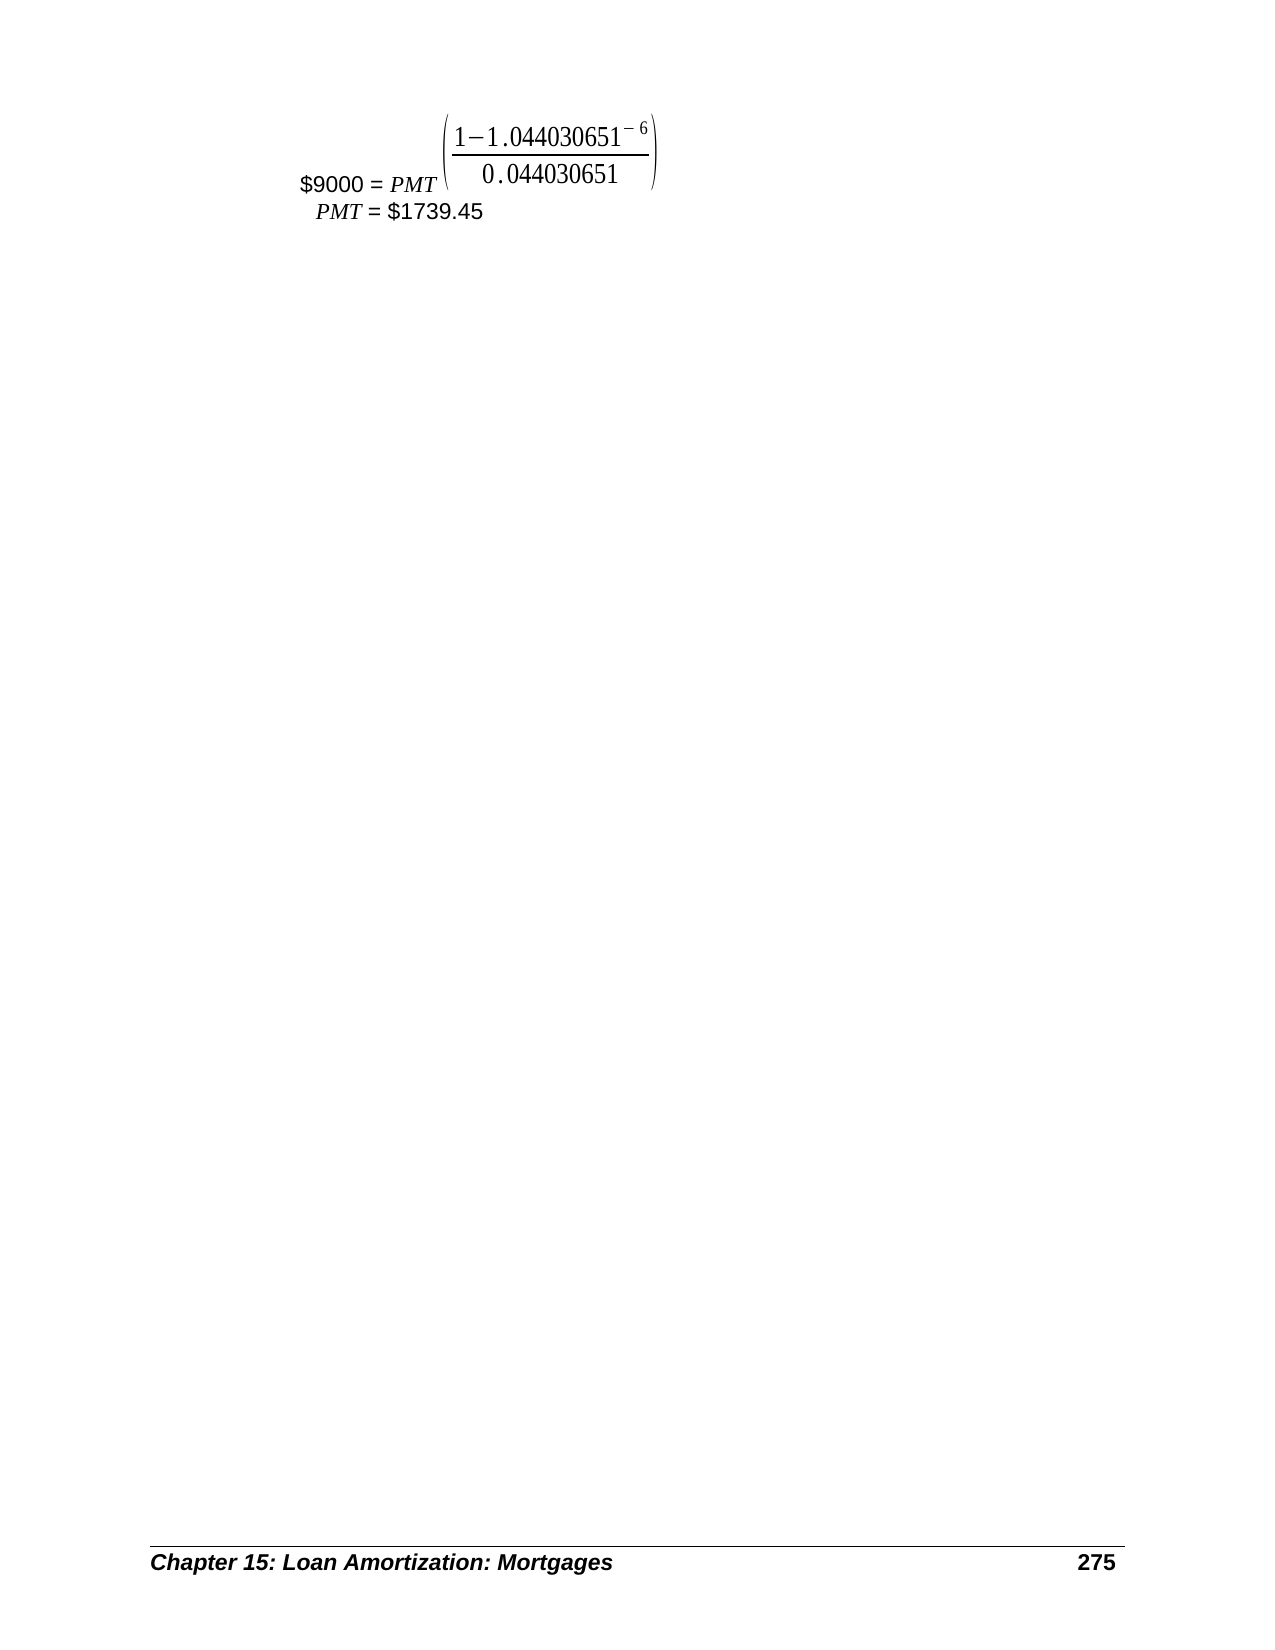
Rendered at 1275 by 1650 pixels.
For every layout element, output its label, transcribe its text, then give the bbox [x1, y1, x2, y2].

text $9000 = PMT [150, 112, 1125, 198]
text PMT = $1739.45 [150, 198, 1125, 224]
